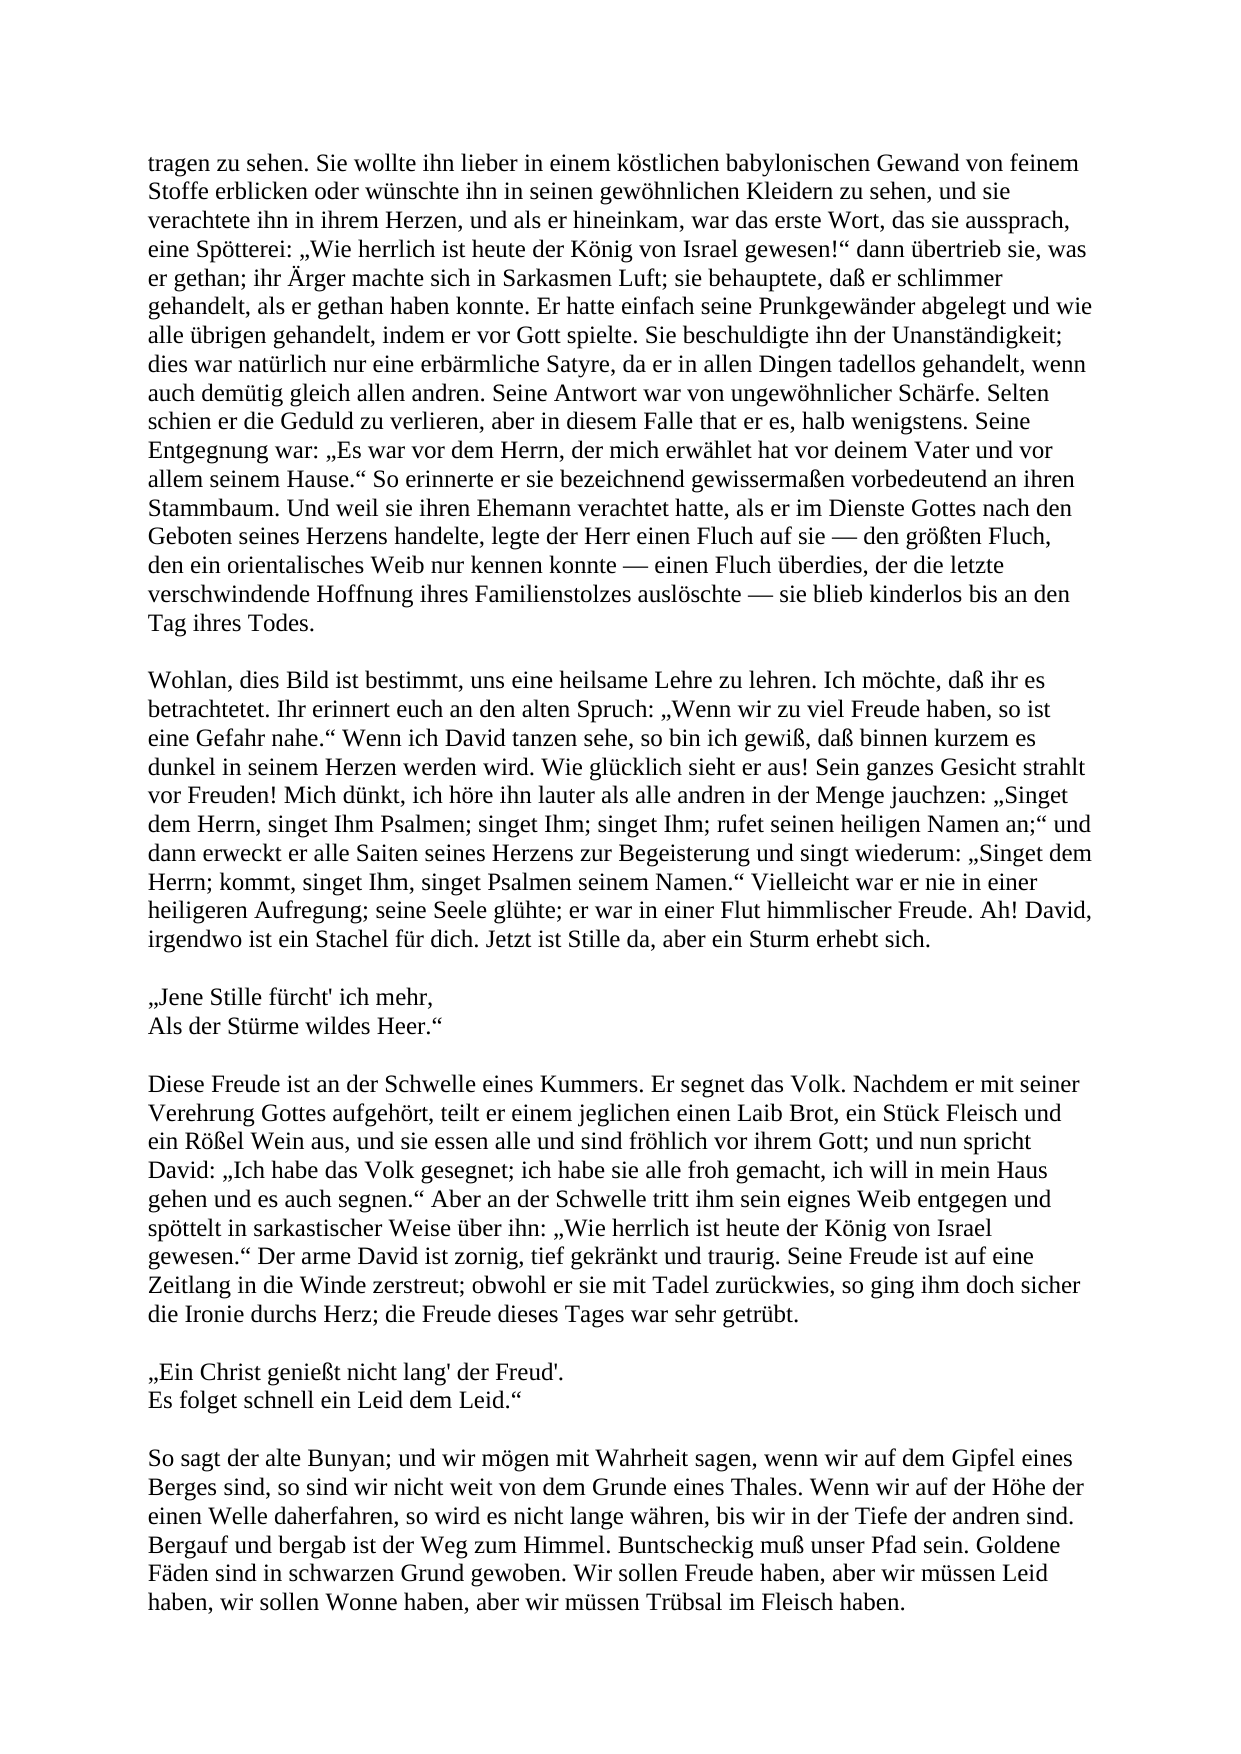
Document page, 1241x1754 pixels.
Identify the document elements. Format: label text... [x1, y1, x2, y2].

text „Ein Christ genießt nicht lang' der Freud'. Es folget schnell ein Leid dem Leid.“ [148, 1357, 1093, 1414]
text Wohlan, dies Bild ist bestimmt, uns eine heilsame Lehre zu lehren. Ich möchte, daß ihr es betrachtetet. Ihr erinnert euch an den alten Spruch: „Wenn wir zu viel Freude haben, so ist eine Gefahr nahe.“ Wenn ich David tanzen sehe, so bin ich gewiß, daß binnen kurzem es dunkel in seinem Herzen werden wird. Wie glücklich sieht er aus! Sein ganzes Gesicht strahlt vor Freuden! Mich dünkt, ich höre ihn lauter als alle andren in der Menge jauchzen: „Singet dem Herrn, singet Ihm Psalmen; singet Ihm; singet Ihm; rufet seinen heiligen Namen an;“ und dann erweckt er alle Saiten seines Herzens zur Begeisterung und singt wiederum: „Singet dem Herrn; kommt, singet Ihm, singet Psalmen seinem Namen.“ Vielleicht war er nie in einer heiligeren Aufregung; seine Seele glühte; er war in einer Flut himmlischer Freude. Ah! David, irgendwo ist ein Stachel für dich. Jetzt ist Stille da, aber ein Sturm erhebt sich. [148, 666, 1093, 953]
text Diese Freude ist an der Schwelle eines Kummers. Er segnet das Volk. Nachdem er mit seiner Verehrung Gottes aufgehört, teilt er einem jeglichen einen Laib Brot, ein Stück Fleisch und ein Rößel Wein aus, und sie essen alle und sind fröhlich vor ihrem Gott; und nun spricht David: „Ich habe das Volk gesegnet; ich habe sie alle froh gemacht, ich will in mein Haus gehen und es auch segnen.“ Aber an der Schwelle tritt ihm sein eignes Weib entgegen und spöttelt in sarkastischer Weise über ihn: „Wie herrlich ist heute der König von Israel gewesen.“ Der arme David ist zornig, tief gekränkt und traurig. Seine Freude ist auf eine Zeitlang in die Winde zerstreut; obwohl er sie mit Tadel zurückwies, so ging ihm doch sicher die Ironie durchs Herz; die Freude dieses Tages war sehr getrübt. [148, 1069, 1093, 1328]
text „Jene Stille fürcht' ich mehr, Als der Stürme wildes Heer.“ [148, 982, 1093, 1040]
text So sagt der alte Bunyan; und wir mögen mit Wahrheit sagen, wenn wir auf dem Gipfel eines Berges sind, so sind wir nicht weit von dem Grunde eines Thales. Wenn wir auf der Höhe der einen Welle daherfahren, so wird es nicht lange währen, bis wir in der Tiefe der andren sind. Bergauf und bergab ist der Weg zum Himmel. Buntscheckig muß unser Pfad sein. Goldene Fäden sind in schwarzen Grund gewoben. Wir sollen Freude haben, aber wir müssen Leid haben, wir sollen Wonne haben, aber wir müssen Trübsal im Fleisch haben. [148, 1443, 1093, 1616]
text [148, 148, 1093, 636]
